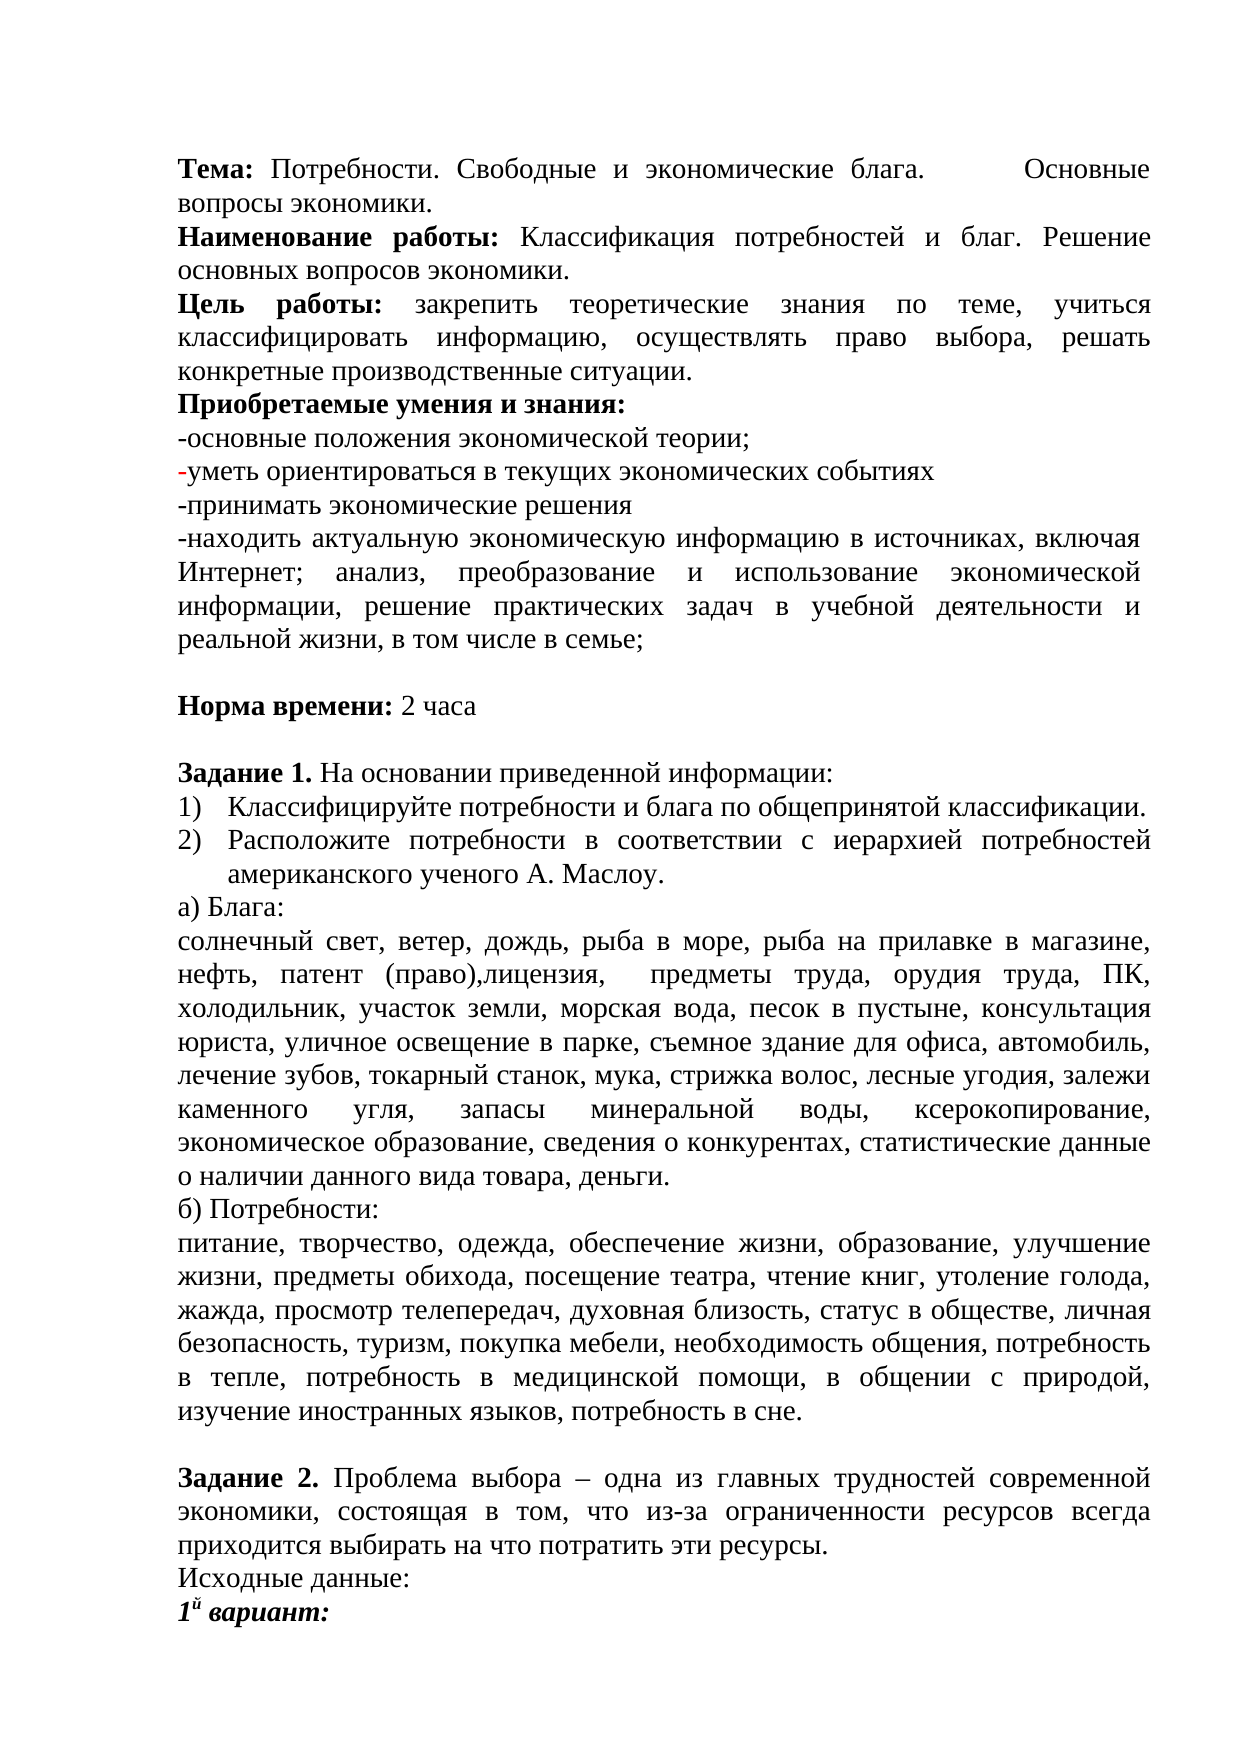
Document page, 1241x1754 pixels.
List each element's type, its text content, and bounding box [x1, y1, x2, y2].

text Цель работы: закрепить теоретические знания по теме, учиться классифицировать информацию, осуществлять право выбора, решать конкретные производственные ситуации. [177, 286, 1152, 386]
text Тема: Потребности. Свободные и экономические блага. Основные вопросы экономики. [177, 152, 1152, 219]
text -находить актуальную экономическую информацию в источниках, включая Интернет; анализ, преобразование и использование экономической информации, решение практических задач в учебной деятельности и реальной жизни, в том числе в семье; [177, 521, 1141, 655]
text -принимать экономические решения [177, 487, 1141, 521]
text солнечный свет, ветер, дождь, рыба в море, рыба на прилавке в магазине, нефть, патент (право),лицензия, предметы труда, орудия труда, ПК, холодильник, участок земли, морская вода, песок в пустыне, консультация юриста, уличное освещение в парке, съемное здание для офиса, автомобиль, лечение зубов, токарный станок, мука, стрижка волос, лесные угодия, залежи каменного угля, запасы минеральной воды, ксерокопирование, экономическое образование, сведения о конкурентах, статистические данные о наличии данного вида товара, деньги. [177, 923, 1152, 1191]
text Задание 2. Проблема выбора – одна из главных трудностей современной экономики, состоящая в том, что из-за ограниченности ресурсов всегда приходится выбирать на что потратить эти ресурсы. [177, 1460, 1152, 1560]
text 1й вариант: [177, 1594, 1152, 1627]
text а) Блага: [177, 889, 1152, 923]
text Исходные данные: [177, 1560, 1152, 1594]
text Наименование работы: Классификация потребностей и благ. Решение основных вопросов экономики. [177, 219, 1152, 286]
list Классифицируйте потребности и блага по общепринятой классификации. [177, 789, 1152, 822]
text Приобретаемые умения и знания: [177, 386, 1152, 420]
text б) Потребности: [177, 1191, 1152, 1225]
text питание, творчество, одежда, обеспечение жизни, образование, улучшение жизни, предметы обихода, посещение театра, чтение книг, утоление голода, жажда, просмотр телепередач, духовная близость, статус в обществе, личная безопасность, туризм, покупка мебели, необходимость общения, потребность в тепле, потребность в медицинской помощи, в общении с природой, изучение иностранных языков, потребность в сне. [177, 1225, 1152, 1426]
text Норма времени: 2 часа [177, 688, 1152, 722]
list Расположите потребности в соответствии с иерархией потребностей американского ученого А. Маслоу. [177, 822, 1152, 889]
text -основные положения экономической теории; [177, 420, 1152, 453]
text Задание 1. На основании приведенной информации: [177, 755, 1152, 789]
text -уметь ориентироваться в текущих экономических событиях [177, 453, 1152, 487]
